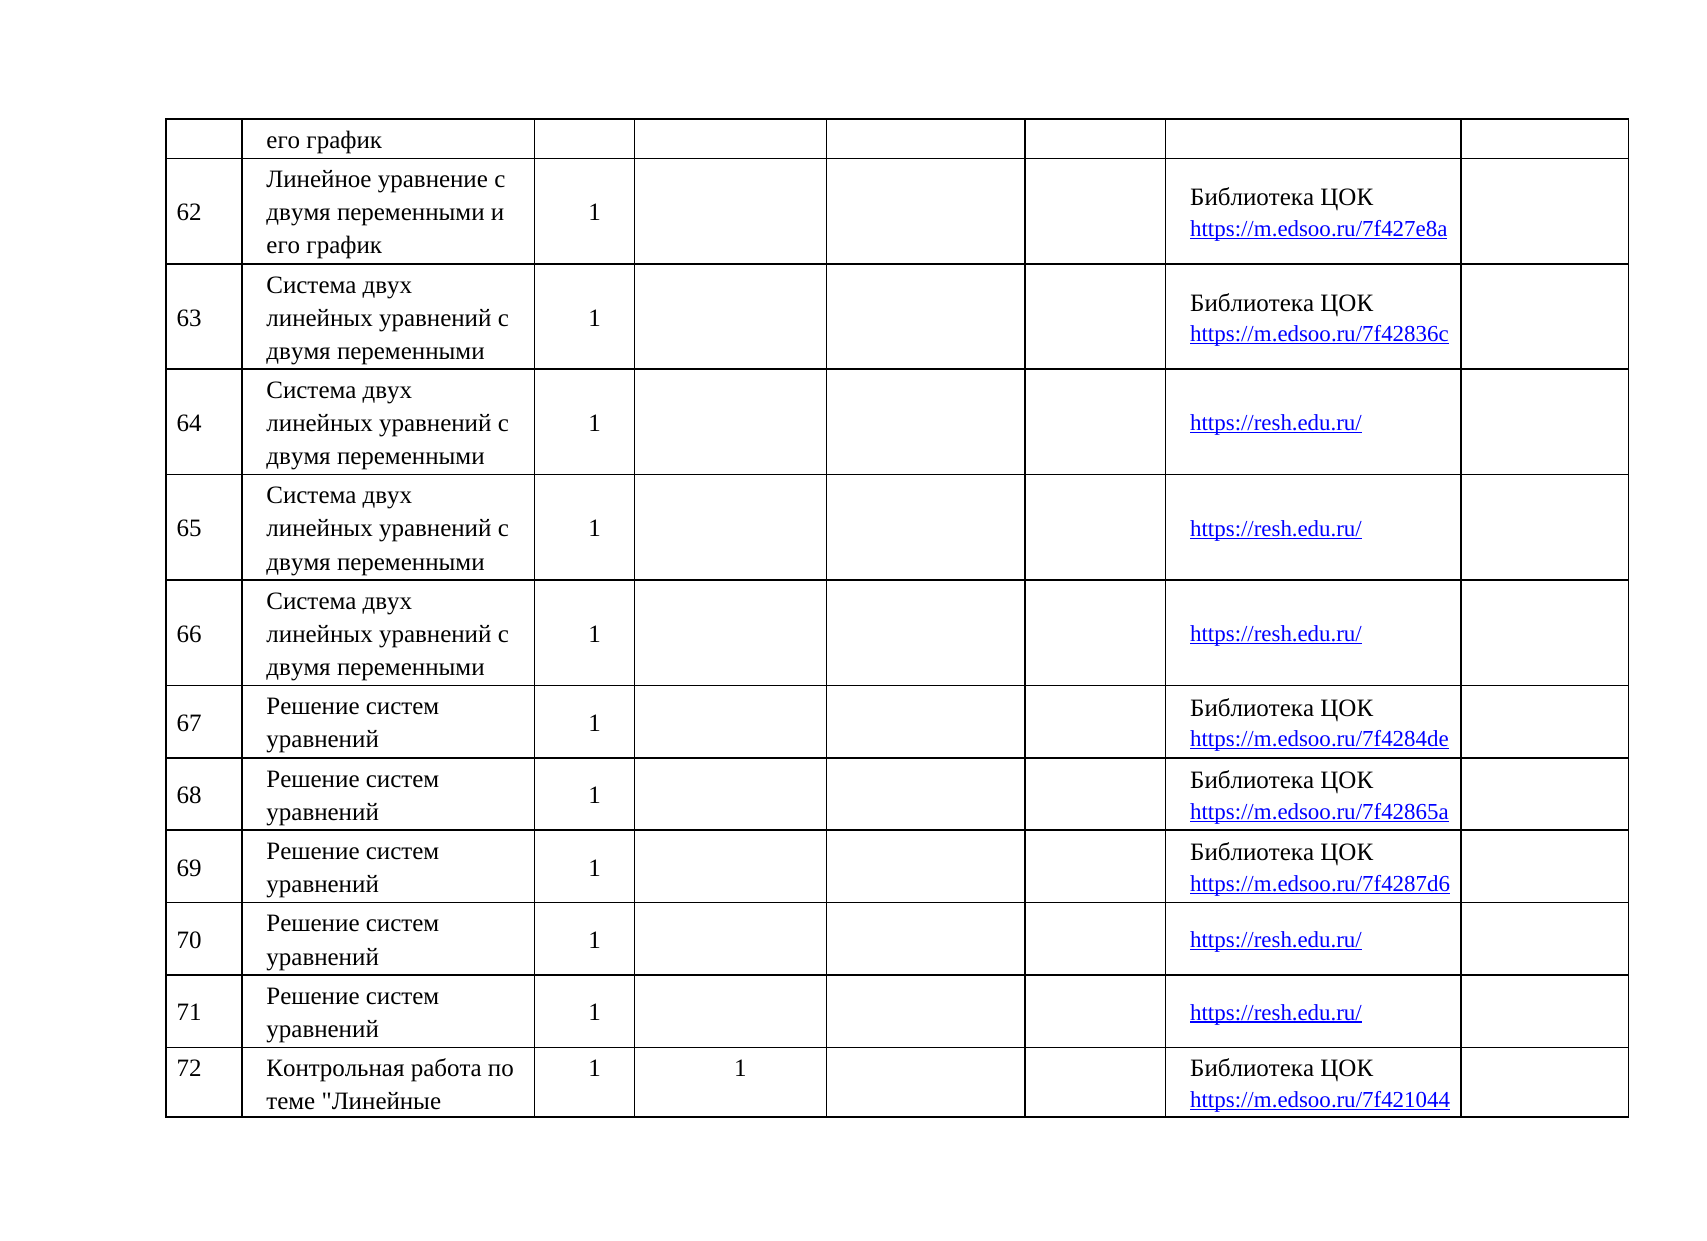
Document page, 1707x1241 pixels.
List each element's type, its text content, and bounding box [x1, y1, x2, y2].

table_cell 1 [535, 1048, 634, 1116]
table_cell 1 [535, 581, 634, 684]
table_cell Система двух линейных уравнений с двумя переменными [243, 265, 534, 368]
table_cell [1462, 581, 1628, 684]
table_cell Решение систем уравнений [243, 686, 534, 757]
table_cell Решение систем уравнений [243, 831, 534, 902]
table_cell [1026, 265, 1165, 368]
table_cell [635, 976, 826, 1047]
table_cell 1 [535, 976, 634, 1047]
table_cell [635, 475, 826, 579]
table_cell 1 [535, 759, 634, 829]
table_cell 72 [167, 1048, 241, 1116]
table_cell [635, 370, 826, 474]
table_cell [635, 159, 826, 263]
table_cell 70 [167, 903, 241, 974]
table_cell [827, 903, 1024, 974]
table_cell 1 [535, 831, 634, 902]
table_cell [827, 475, 1024, 579]
table_cell 65 [167, 475, 241, 579]
table_cell [827, 120, 1024, 157]
table_cell [1026, 581, 1165, 684]
table_cell [827, 265, 1024, 368]
table_cell 66 [167, 581, 241, 684]
table_cell 1 [535, 265, 634, 368]
table_cell [1462, 265, 1628, 368]
table_cell 1 [535, 903, 634, 974]
table_cell [1462, 903, 1628, 974]
table_cell [1026, 159, 1165, 263]
table_cell Библиотека ЦОК https://m.edsoo.ru/7f42836c [1166, 265, 1460, 368]
table_cell https://resh.edu.ru/ [1166, 903, 1460, 974]
table_cell [635, 759, 826, 829]
table_cell [1462, 976, 1628, 1047]
table_cell [827, 976, 1024, 1047]
table_cell Решение систем уравнений [243, 759, 534, 829]
table_cell Решение систем уравнений [243, 903, 534, 974]
table_cell [1462, 475, 1628, 579]
table_cell Решение систем уравнений [243, 976, 534, 1047]
table_cell 1 [535, 159, 634, 263]
table_cell https://resh.edu.ru/ [1166, 475, 1460, 579]
table_cell [635, 265, 826, 368]
table_cell https://resh.edu.ru/ [1166, 976, 1460, 1047]
table_cell Библиотека ЦОК https://m.edsoo.ru/7f4287d6 [1166, 831, 1460, 902]
table_cell [1026, 686, 1165, 757]
table_cell [1026, 831, 1165, 902]
table_cell Библиотека ЦОК https://m.edsoo.ru/7f4284de [1166, 686, 1460, 757]
table_cell [1026, 475, 1165, 579]
table_cell [827, 831, 1024, 902]
table_cell 68 [167, 759, 241, 829]
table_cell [1166, 1048, 1460, 1116]
table_cell [635, 903, 826, 974]
table_cell [1026, 1048, 1165, 1116]
table_cell 69 [167, 831, 241, 902]
table_cell [1462, 370, 1628, 474]
table_cell [1026, 903, 1165, 974]
table_cell [1462, 831, 1628, 902]
table_cell 64 [167, 370, 241, 474]
table_cell 1 [535, 120, 634, 157]
table_cell [827, 370, 1024, 474]
table_cell 71 [167, 976, 241, 1047]
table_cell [243, 159, 534, 263]
table_cell [635, 686, 826, 757]
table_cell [243, 120, 534, 157]
table_cell 1 [535, 370, 634, 474]
table_cell [827, 581, 1024, 684]
table_cell 1 [635, 1048, 826, 1116]
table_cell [1166, 120, 1460, 157]
table_cell 61 [167, 120, 241, 157]
table_cell [1026, 120, 1165, 157]
table_cell [1026, 976, 1165, 1047]
table_cell Система двух линейных уравнений с двумя переменными [243, 370, 534, 474]
table_cell [1026, 759, 1165, 829]
table_cell 62 [167, 159, 241, 263]
table_cell [635, 120, 826, 157]
table_cell [1462, 1048, 1628, 1116]
table_cell [827, 686, 1024, 757]
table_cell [243, 1048, 534, 1116]
table_cell [827, 759, 1024, 829]
table_cell [1462, 686, 1628, 757]
table_cell [635, 581, 826, 684]
table_cell [635, 831, 826, 902]
table_cell https://resh.edu.ru/ [1166, 581, 1460, 684]
table_cell 63 [167, 265, 241, 368]
table_cell [1462, 120, 1628, 157]
table_cell [827, 159, 1024, 263]
table_cell [1462, 759, 1628, 829]
table_cell 1 [535, 686, 634, 757]
table_cell Система двух линейных уравнений с двумя переменными [243, 581, 534, 684]
table_cell [827, 1048, 1024, 1116]
table_cell Система двух линейных уравнений с двумя переменными [243, 475, 534, 579]
table_cell [1026, 370, 1165, 474]
table_cell 67 [167, 686, 241, 757]
table_cell [1462, 159, 1628, 263]
table_cell Библиотека ЦОК https://m.edsoo.ru/7f42865a [1166, 759, 1460, 829]
table_cell 1 [535, 475, 634, 579]
table_cell https://resh.edu.ru/ [1166, 370, 1460, 474]
table_cell Библиотека ЦОК https://m.edsoo.ru/7f427e8a [1166, 159, 1460, 263]
